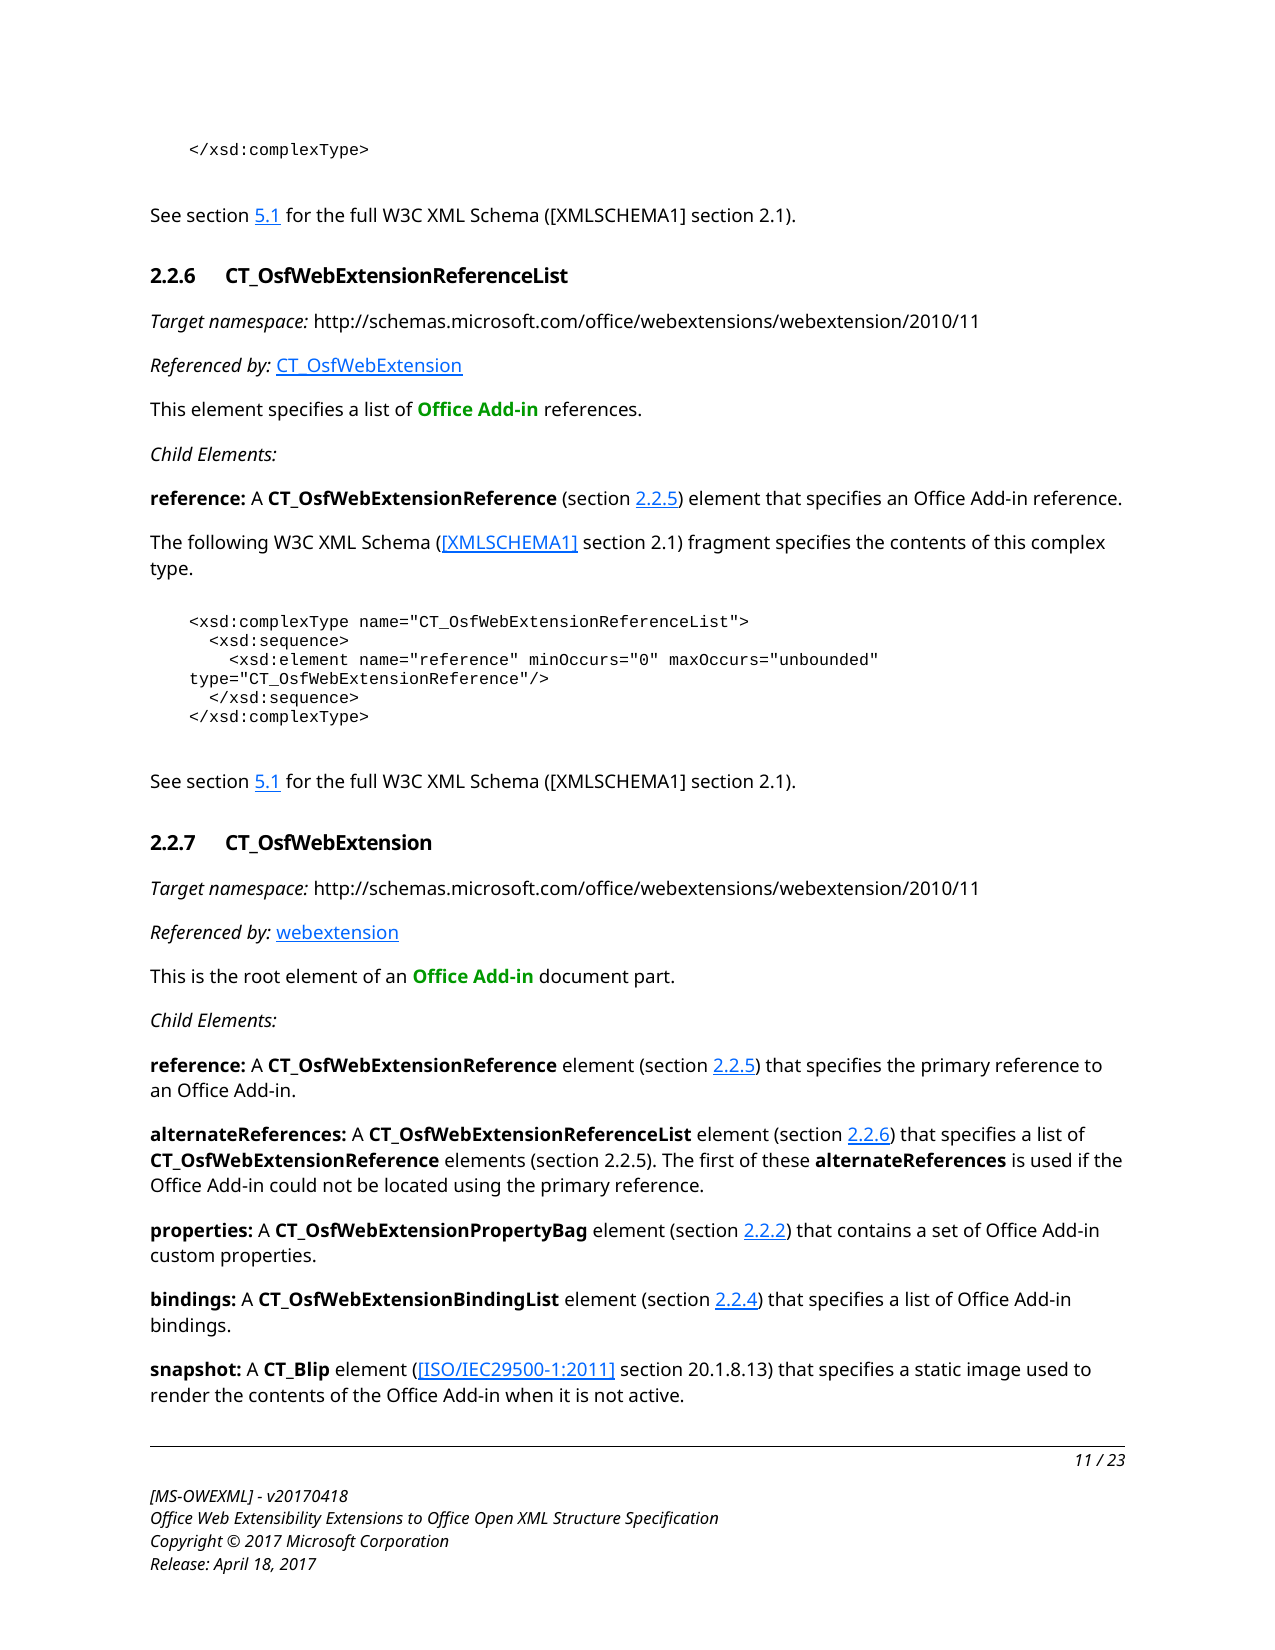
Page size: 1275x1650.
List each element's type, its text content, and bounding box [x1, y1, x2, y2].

text bindings: A CT_OsfWebExtensionBindingList element (section 2.2.4) that specifies a list of Office Add-in bindings. [150, 1287, 1125, 1338]
text Child Elements: [150, 441, 1125, 467]
text reference: A CT_OsfWebExtensionReference element (section 2.2.5) that specifies the primary reference to an Office Add-in. [150, 1052, 1125, 1103]
text reference: A CT_OsfWebExtensionReference (section 2.2.5) element that specifies an Office Add-in reference. [150, 485, 1125, 511]
text </xsd:complexType> [175, 694, 1137, 737]
text <xsd:element name="reference" minOccurs="0" maxOccurs="unbounded" type="CT_OsfWebExtensionReference"/> [175, 637, 1137, 675]
text See section 5.1 for the full W3C XML Schema ([XMLSCHEMA1] section 2.1). [150, 769, 1125, 794]
text The following W3C XML Schema ([XMLSCHEMA1] section 2.1) fragment specifies the contents of this complex type. [150, 529, 1125, 581]
text </xsd:sequence> [175, 675, 1137, 694]
subtitle CT_OsfWebExtensionReferenceList [150, 261, 1125, 289]
text Referenced by: webextension [150, 919, 1125, 944]
text This is the root element of an Office Add-in document part. [150, 963, 1125, 989]
subtitle CT_OsfWebExtension [150, 828, 1125, 856]
text See section 5.1 for the full W3C XML Schema ([XMLSCHEMA1] section 2.1). [150, 202, 1125, 228]
text <xsd:sequence> [175, 618, 1137, 637]
text snapshot: A CT_Blip element ([ISO/IEC29500-1:2011] section 20.1.8.13) that specifies a static image used to render the contents of the Office Add-in when it is not active. [150, 1357, 1125, 1408]
text Referenced by: CT_OsfWebExtension [150, 352, 1125, 378]
text alternateReferences: A CT_OsfWebExtensionReferenceList element (section 2.2.6) that specifies a list of CT_OsfWebExtensionReference elements (section 2.2.5). The first of these alternateReferences is used if the Office Add-in could not be located using the primary reference. [150, 1122, 1125, 1198]
text </xsd:complexType> [175, 133, 1137, 171]
text This element specifies a list of Office Add-in references. [150, 397, 1125, 422]
text Target namespace: http://schemas.microsoft.com/office/webextensions/webextension/2010/11 [150, 875, 1125, 900]
text Target namespace: http://schemas.microsoft.com/office/webextensions/webextension/2010/11 [150, 308, 1125, 334]
text properties: A CT_OsfWebExtensionPropertyBag element (section 2.2.2) that contains a set of Office Add-in custom properties. [150, 1217, 1125, 1268]
text Child Elements: [150, 1008, 1125, 1033]
